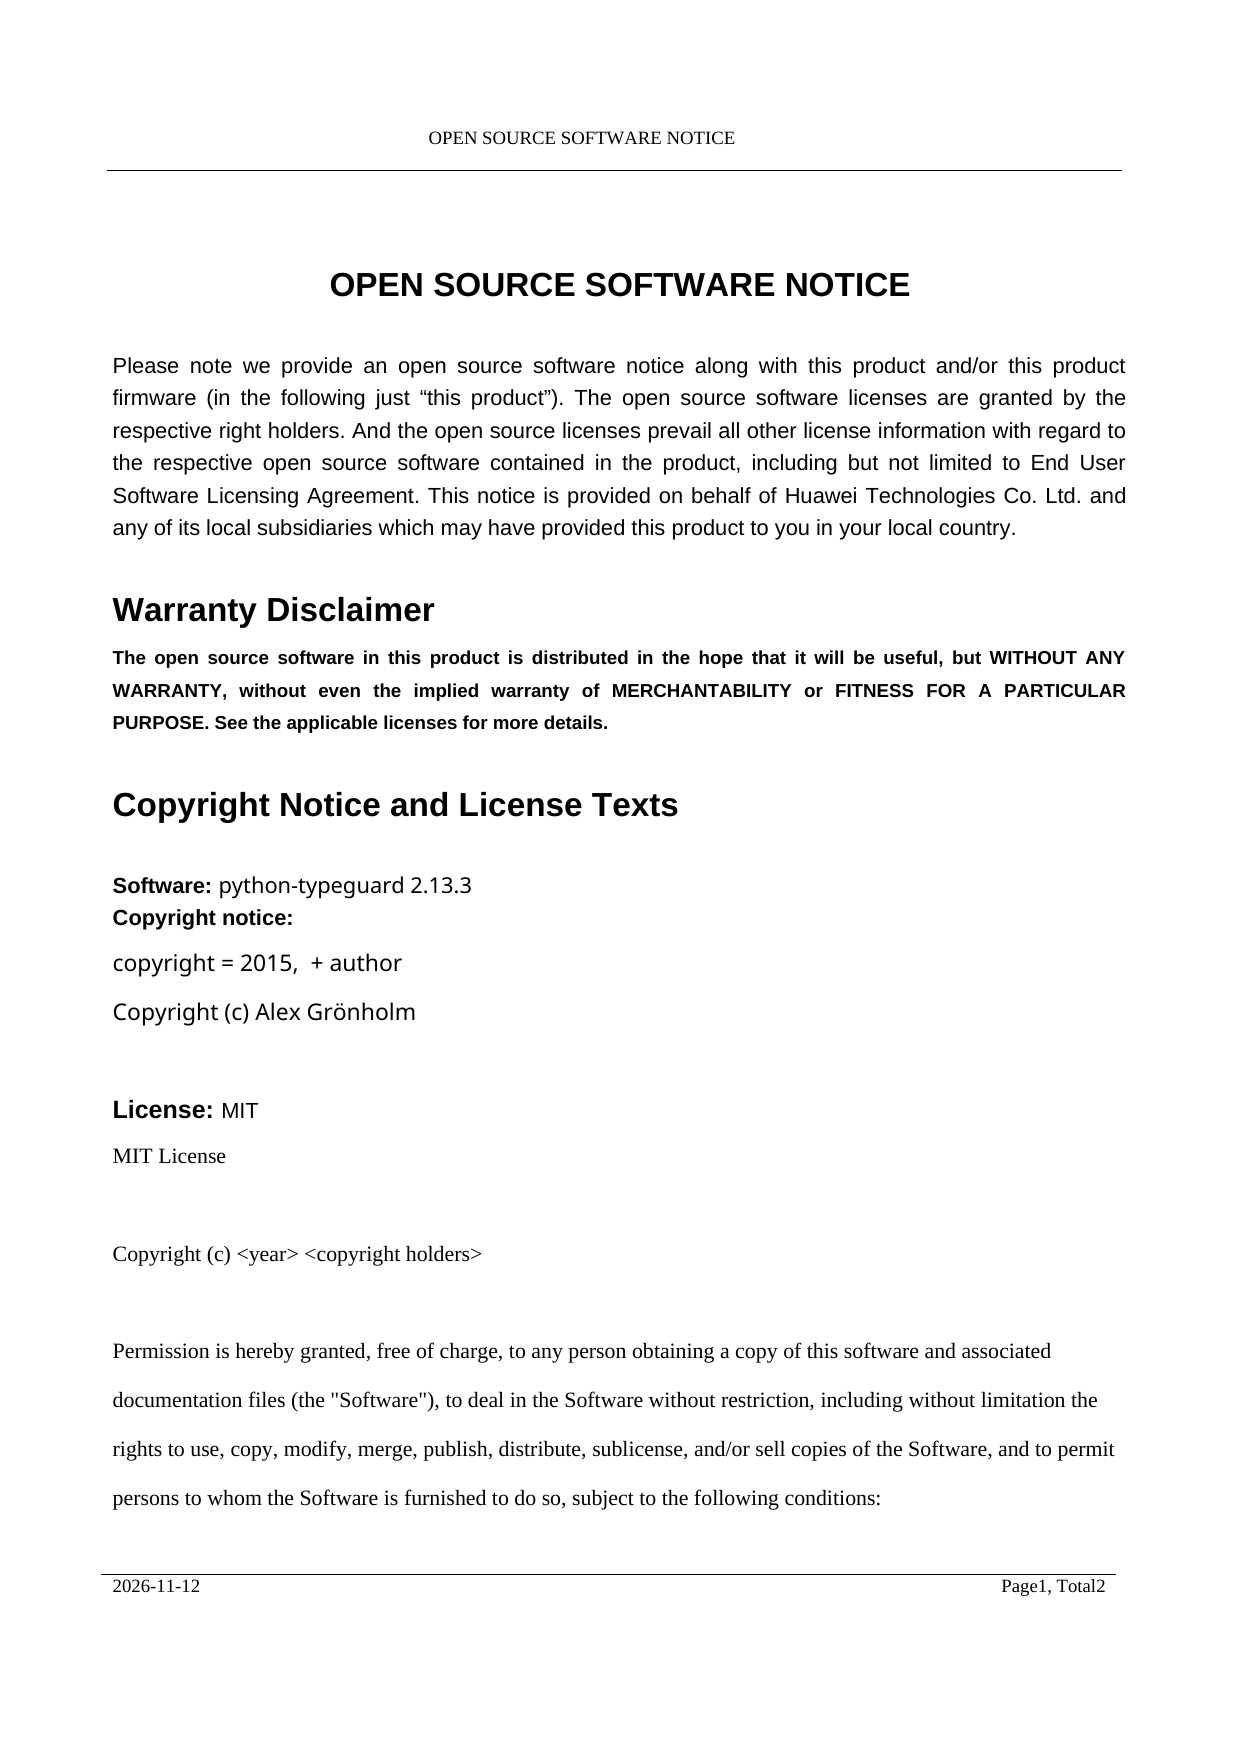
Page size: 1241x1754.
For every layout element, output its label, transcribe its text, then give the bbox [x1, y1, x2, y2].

text Copyright Notice and License Texts [112, 771, 1128, 836]
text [112, 1140, 1128, 1513]
text Warranty Disclaimer [112, 576, 1128, 641]
text Software: python-typeguard 2.13.3 [112, 869, 1128, 901]
text Please note we provide an open source software notice along with this product and/or this product firmware (in the following just “this product”). The open source software licenses are granted by the respective right holders. And the open source licenses prevail all other license information with regard to the respective open source software contained in the product, including but not limited to End User Software Licensing Agreement. This notice is provided on behalf of Huawei Technologies Co. Ltd. and any of its local subsidiaries which may have provided this product to you in your local country. [112, 349, 1128, 544]
text Copyright notice: [112, 901, 1128, 934]
text The open source software in this product is distributed in the hope that it will be useful, but WITHOUT ANY WARRANTY, without even the implied warranty of MERCHANTABILITY or FITNESS FOR A PARTICULAR PURPOSE. See the applicable licenses for more details. [112, 641, 1128, 739]
text License: MIT [112, 1093, 1128, 1125]
text copyright = 2015, + author Copyright (c) Alex Grönholm [112, 947, 1128, 1077]
text OPEN SOURCE SOFTWARE NOTICE [112, 251, 1128, 316]
